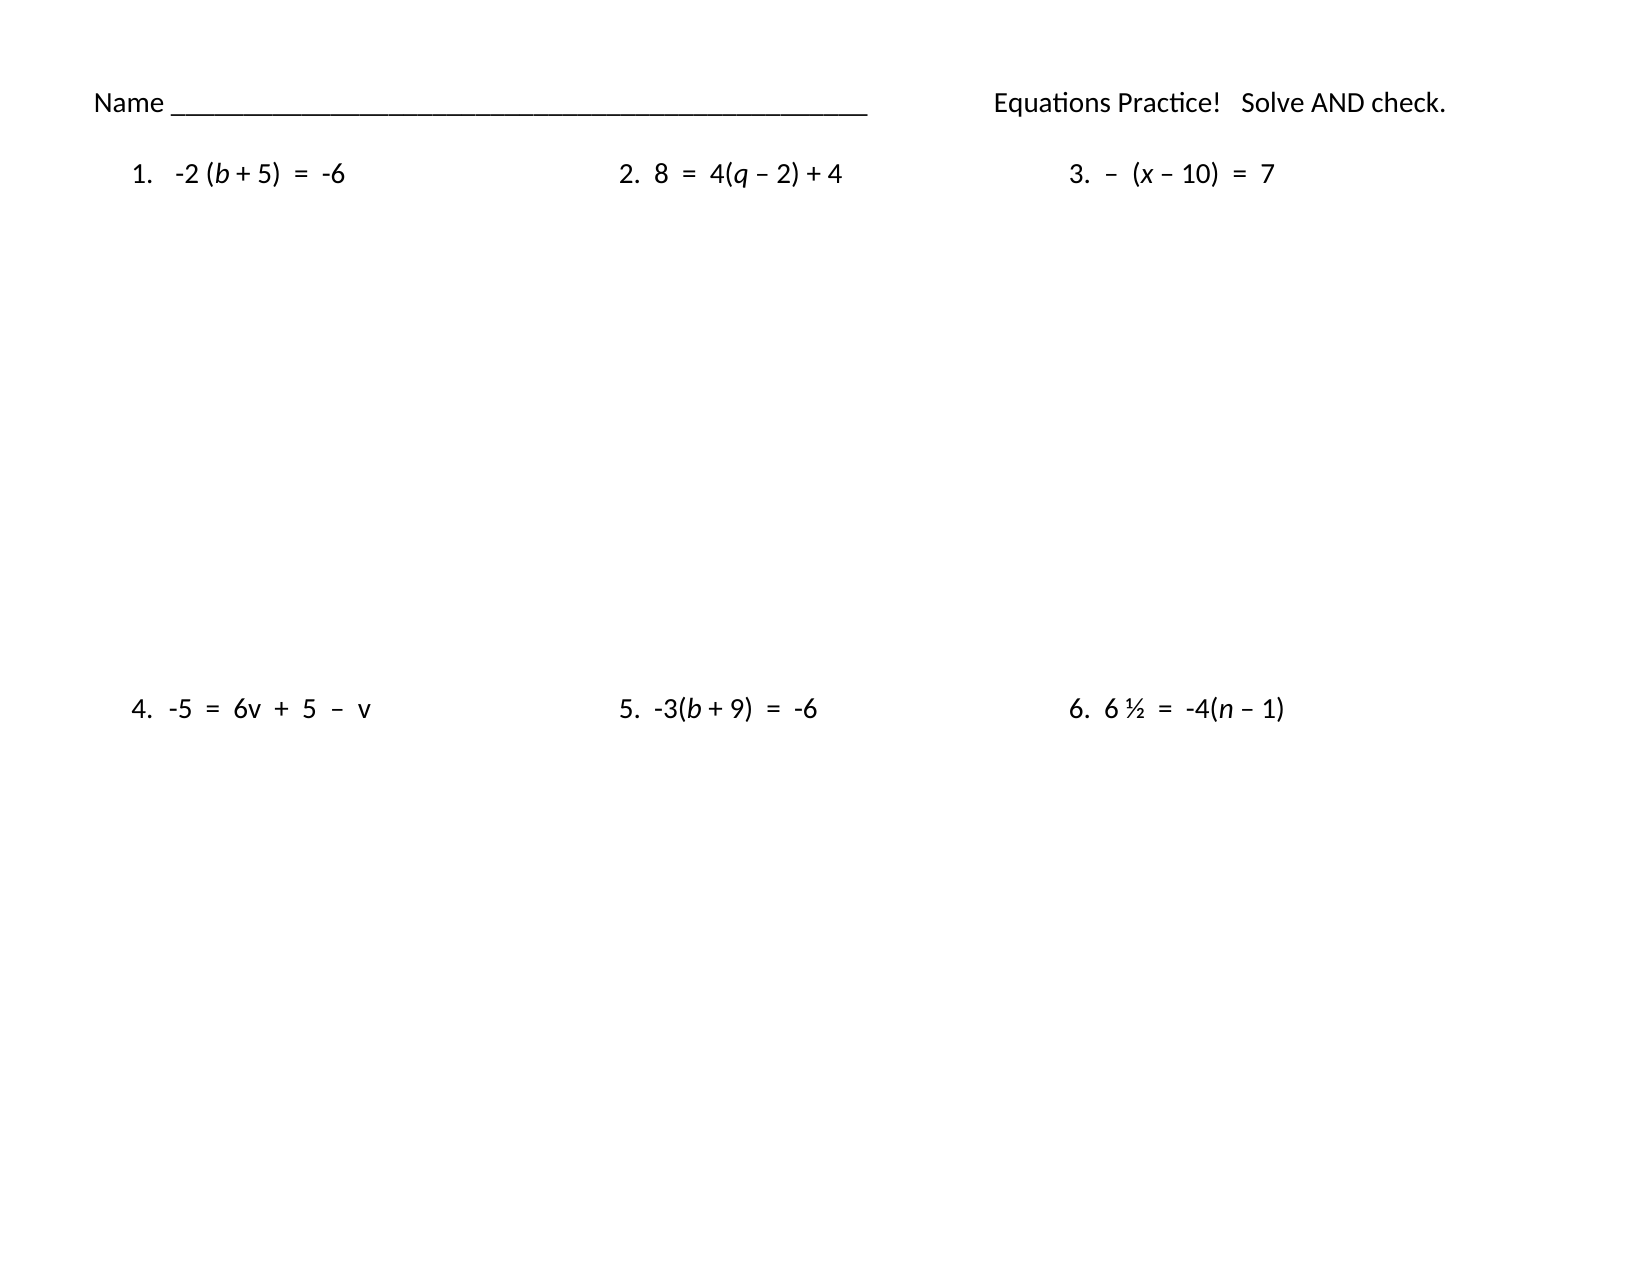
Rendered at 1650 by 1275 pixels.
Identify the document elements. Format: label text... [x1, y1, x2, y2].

list -2 (b + 5) = -6 2. 8 = 4(q – 2) + 4 3. – (x – 10) = 7 [131, 156, 1575, 191]
list -5 = 6v + 5 – v 5. -3(b + 9) = -6 6. 6 ½ = -4(n – 1) [131, 690, 1575, 726]
text Name ________________________________________________ Equations Practice! Solve AND check. [94, 84, 1575, 120]
